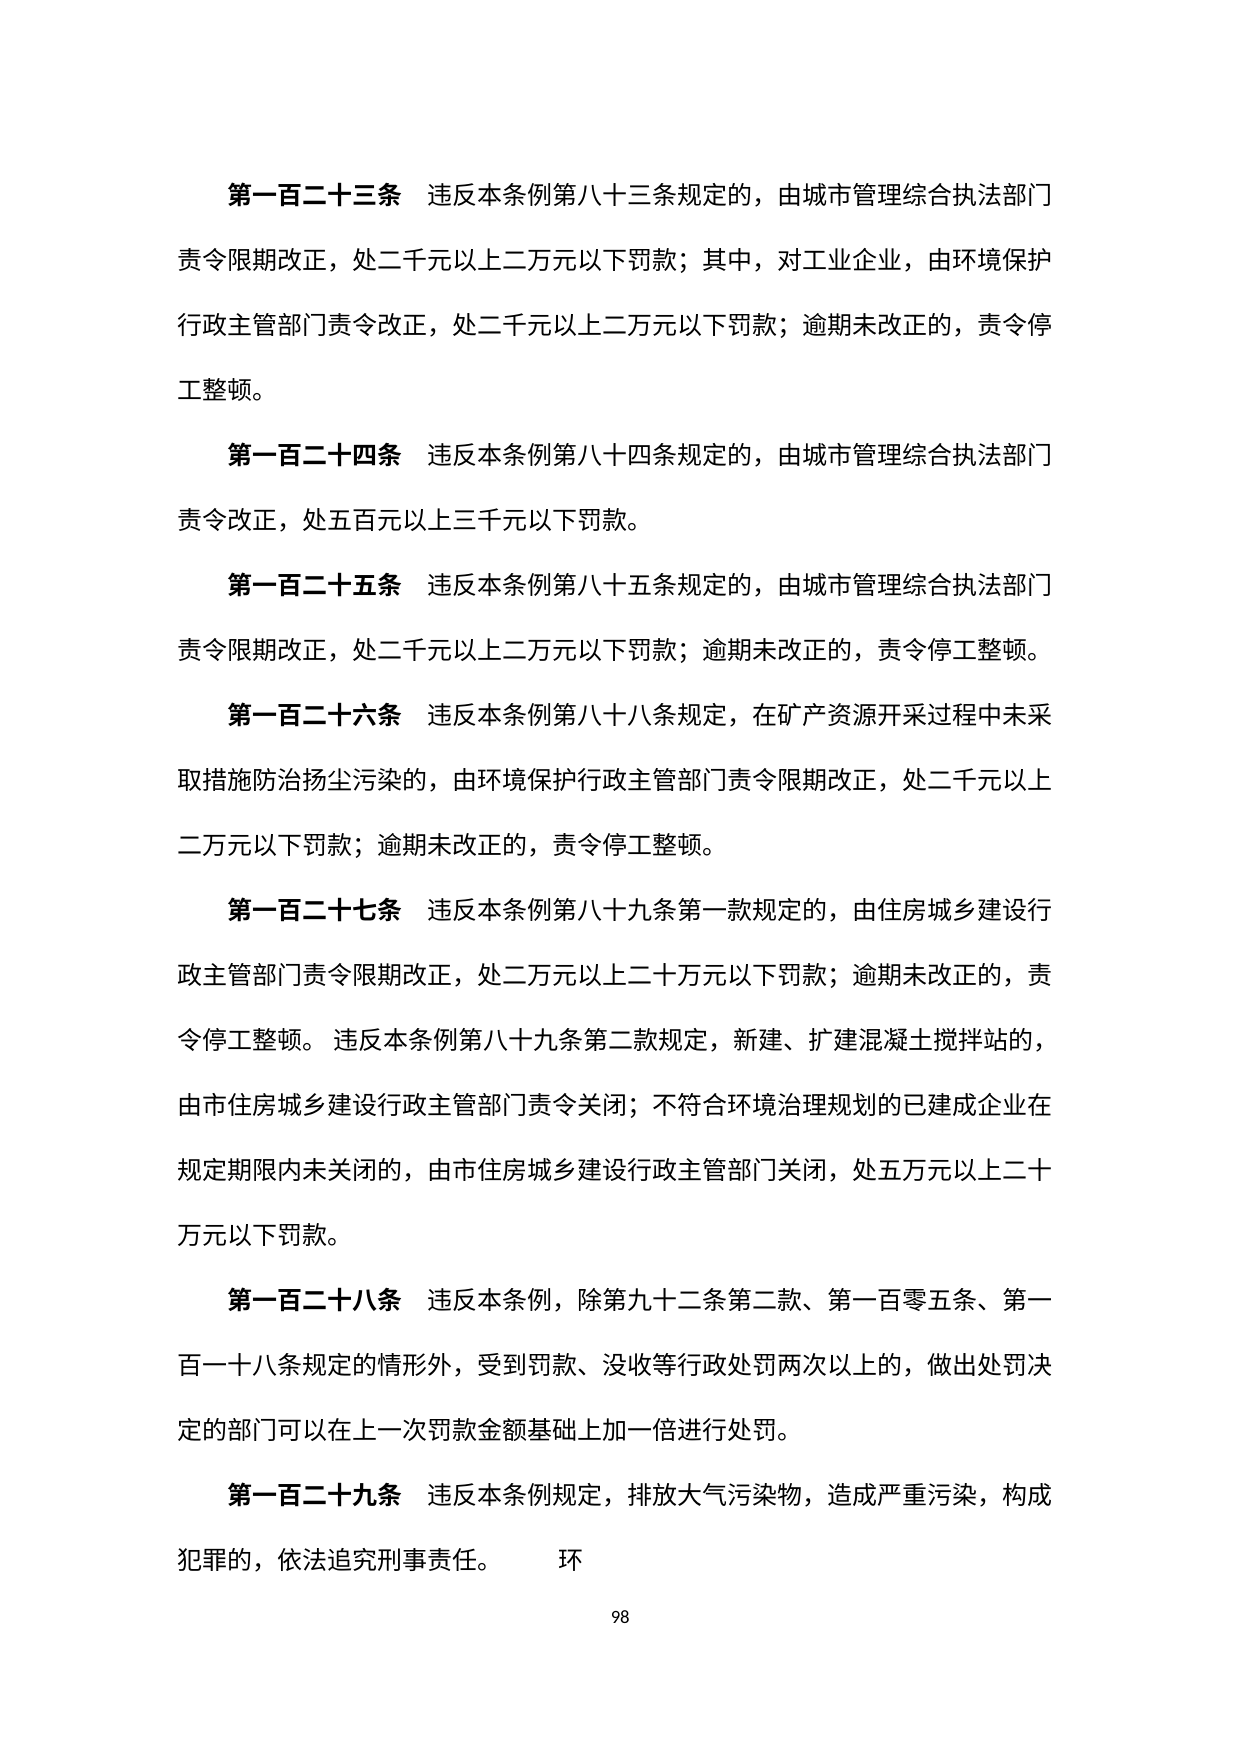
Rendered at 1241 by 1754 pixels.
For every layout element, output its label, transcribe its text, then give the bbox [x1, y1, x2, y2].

text 第一百二十九条 违反本条例规定，排放大气污染物，造成严重污染，构成犯罪的，依法追究刑事责任。 环 [177, 1461, 1063, 1591]
text 第一百二十三条 违反本条例第八十三条规定的，由城市管理综合执法部门责令限期改正，处二千元以上二万元以下罚款；其中，对工业企业，由环境保护行政主管部门责令改正，处二千元以上二万元以下罚款；逾期未改正的，责令停工整顿。 [177, 161, 1063, 421]
text 第一百二十七条 违反本条例第八十九条第一款规定的，由住房城乡建设行政主管部门责令限期改正，处二万元以上二十万元以下罚款；逾期未改正的，责令停工整顿。 违反本条例第八十九条第二款规定，新建、扩建混凝土搅拌站的，由市住房城乡建设行政主管部门责令关闭；不符合环境治理规划的已建成企业在规定期限内未关闭的，由市住房城乡建设行政主管部门关闭，处五万元以上二十万元以下罚款。 [177, 876, 1063, 1266]
text 第一百二十四条 违反本条例第八十四条规定的，由城市管理综合执法部门责令改正，处五百元以上三千元以下罚款。 [177, 421, 1063, 551]
text 第一百二十五条 违反本条例第八十五条规定的，由城市管理综合执法部门责令限期改正，处二千元以上二万元以下罚款；逾期未改正的，责令停工整顿。 [177, 551, 1063, 681]
text 第一百二十八条 违反本条例，除第九十二条第二款、第一百零五条、第一百一十八条规定的情形外，受到罚款、没收等行政处罚两次以上的，做出处罚决定的部门可以在上一次罚款金额基础上加一倍进行处罚。 [177, 1266, 1063, 1461]
text 第一百二十六条 违反本条例第八十八条规定，在矿产资源开采过程中未采取措施防治扬尘污染的，由环境保护行政主管部门责令限期改正，处二千元以上二万元以下罚款；逾期未改正的，责令停工整顿。 [177, 681, 1063, 876]
